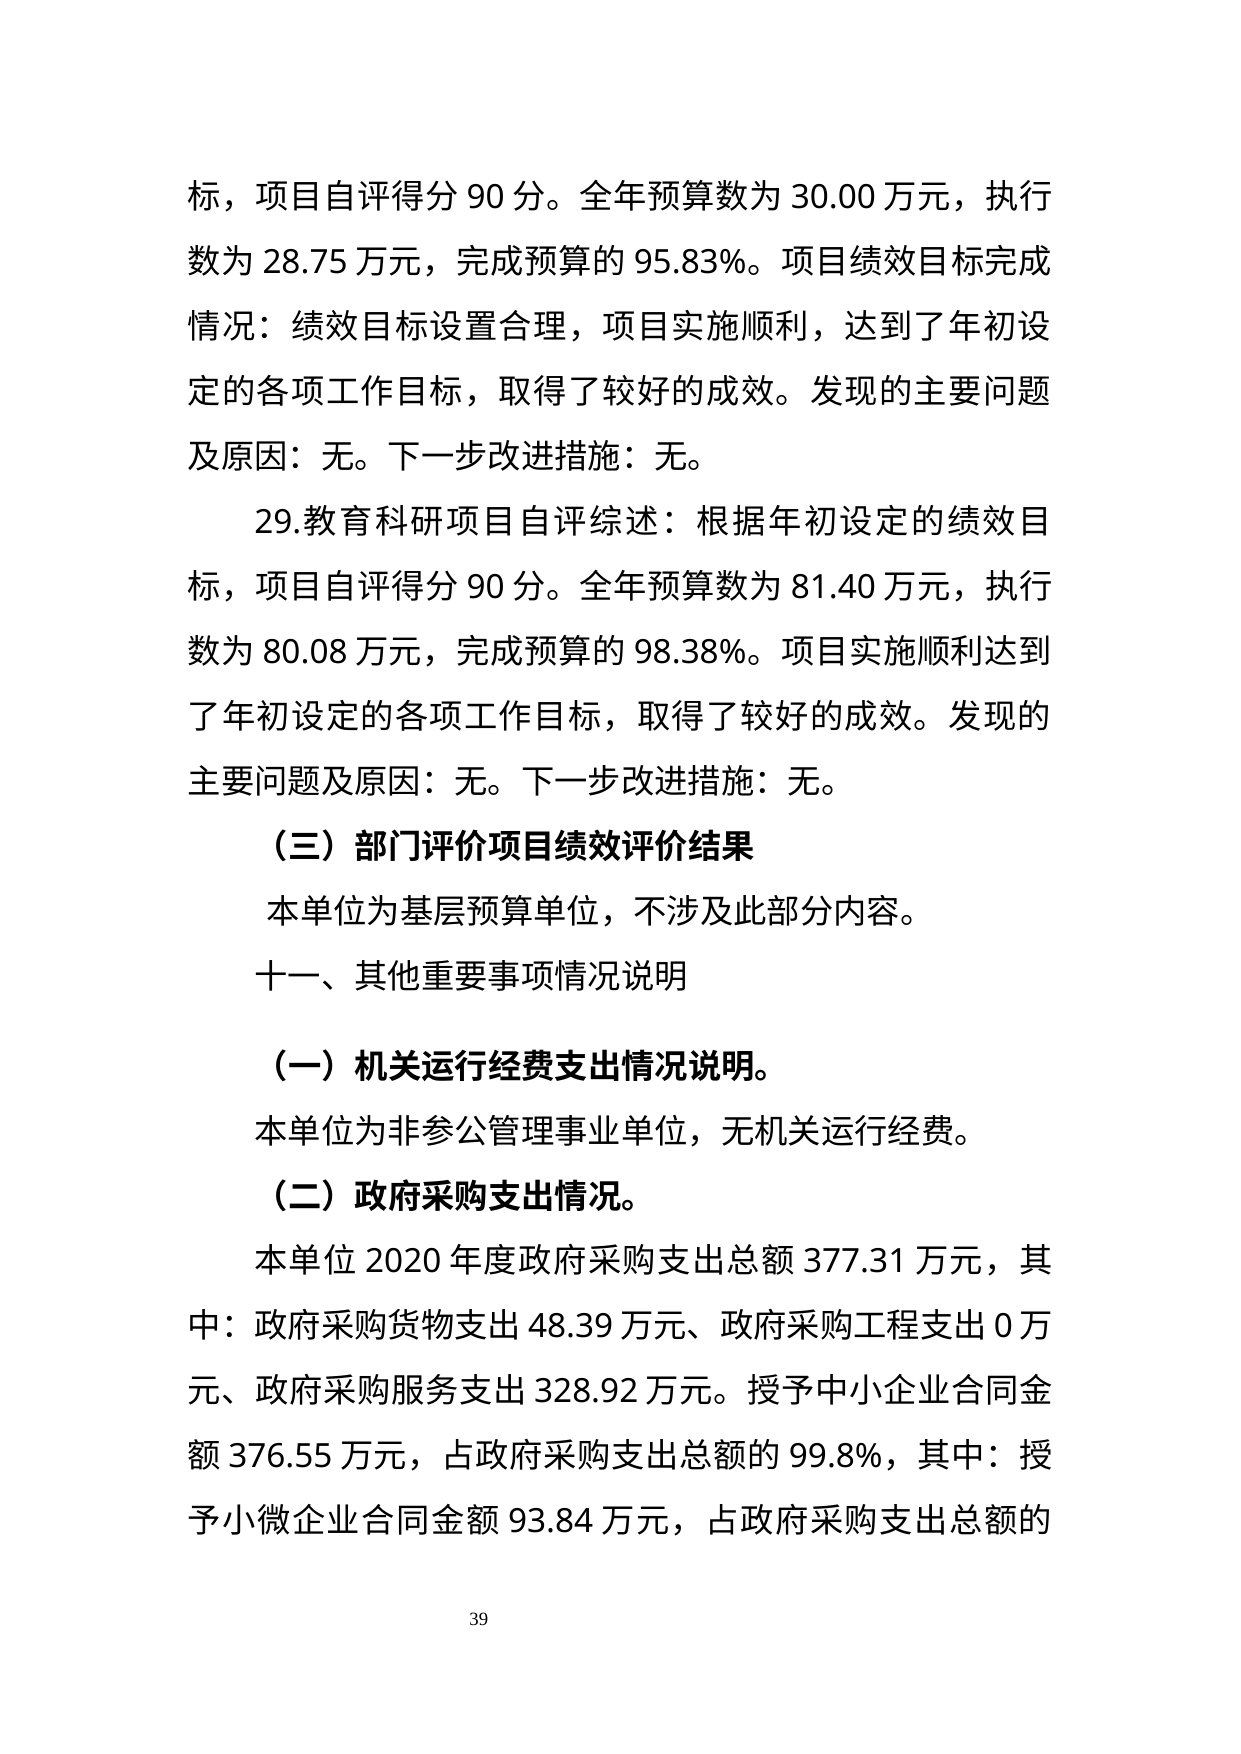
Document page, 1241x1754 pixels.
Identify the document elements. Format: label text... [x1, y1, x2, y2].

text （二）政府采购支出情况。 [187, 1161, 1053, 1226]
text 本单位为非参公管理事业单位，无机关运行经费。 [187, 1096, 1053, 1161]
text 29.教育科研项目自评综述：根据年初设定的绩效目标，项目自评得分90分。全年预算数为81.40万元，执行数为80.08万元，完成预算的98.38%。项目实施顺利达到了年初设定的各项工作目标，取得了较好的成效。发现的主要问题及原因：无。下一步改进措施：无。 [187, 487, 1053, 812]
text （三）部门评价项目绩效评价结果 [187, 812, 1053, 877]
text 十一、其他重要事项情况说明 [187, 942, 1053, 1007]
text 本单位为基层预算单位，不涉及此部分内容。 [200, 877, 1053, 942]
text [187, 1226, 1053, 1551]
text （一）机关运行经费支出情况说明。 [187, 1031, 1053, 1096]
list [187, 162, 1053, 487]
